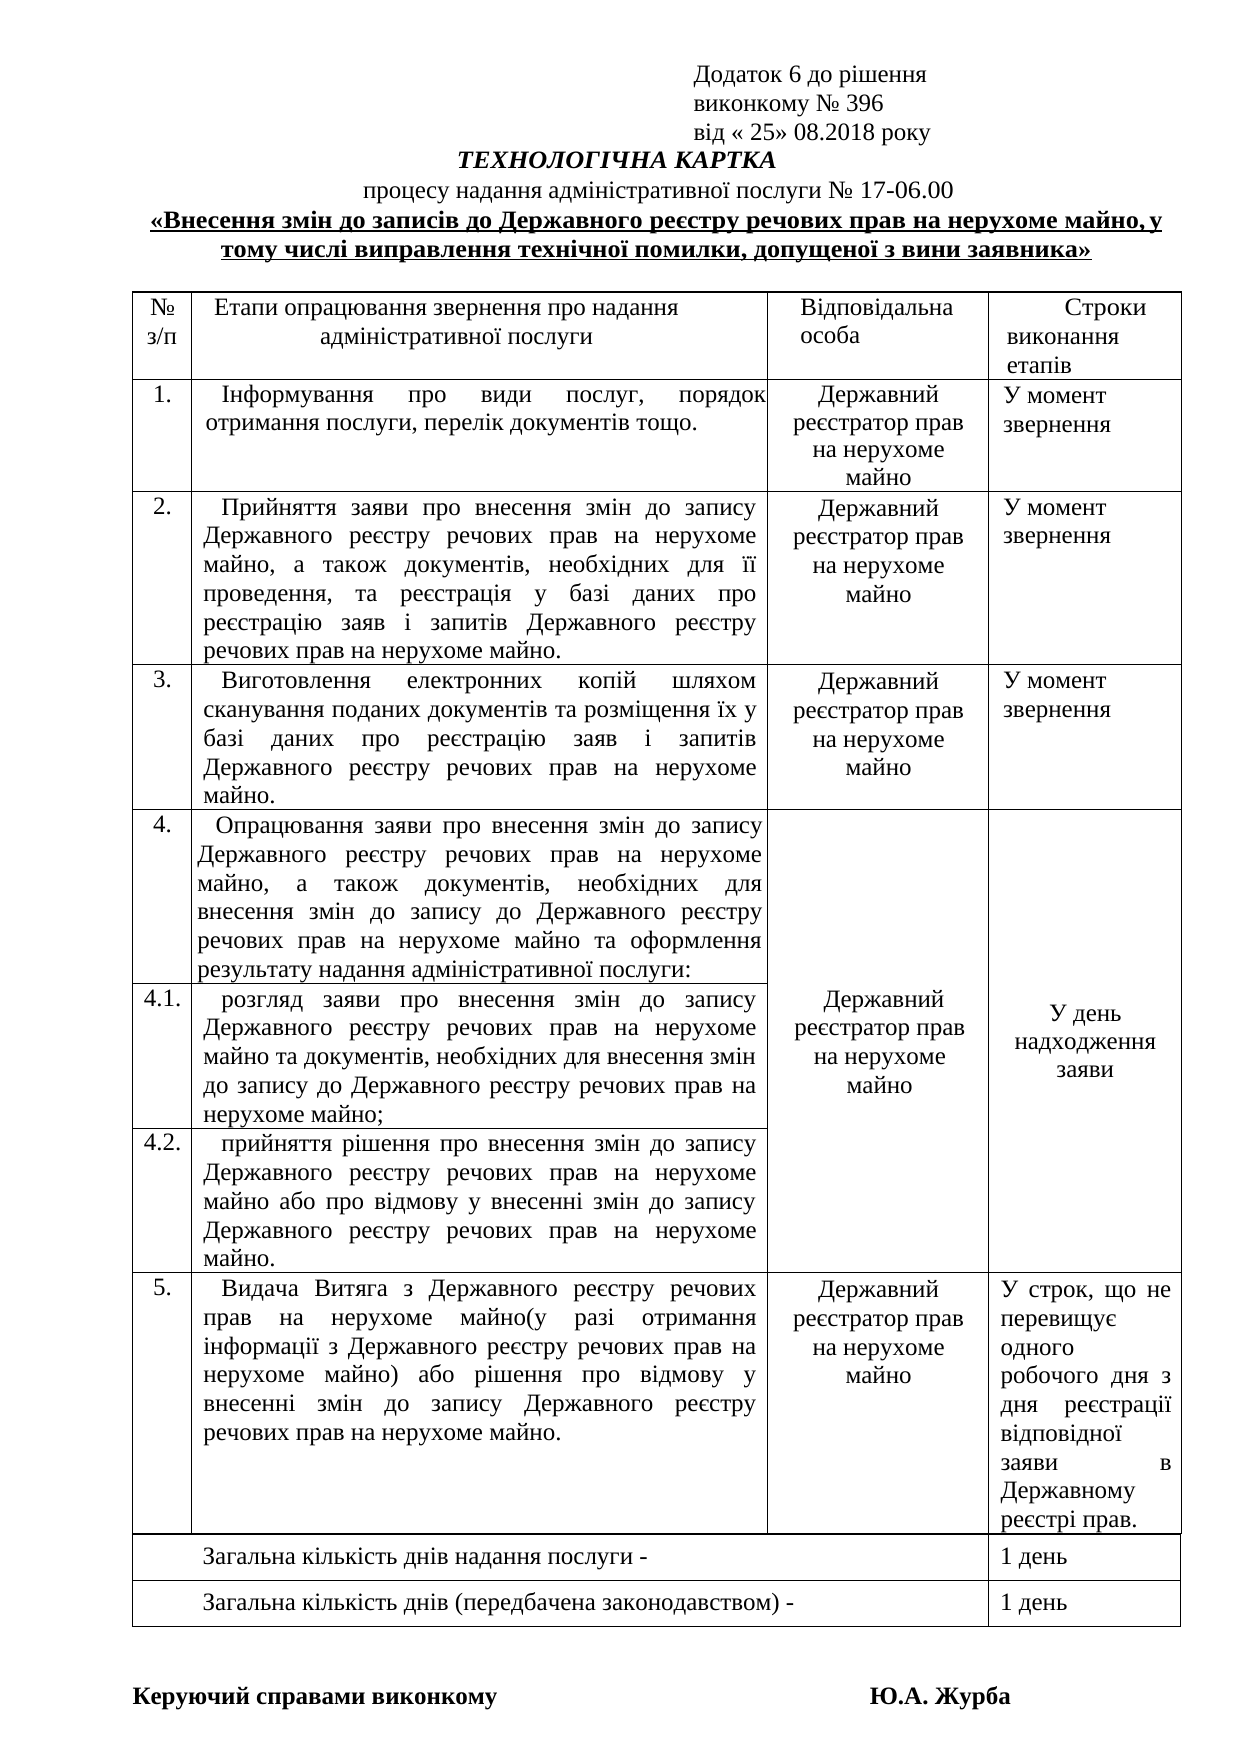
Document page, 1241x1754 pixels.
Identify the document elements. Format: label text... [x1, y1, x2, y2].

table_cell Виготовлення електронних копій шляхом сканування поданих документів та розміщення їх у базі даних про реєстрацію заяв і запитів Державного реєстру речових прав на нерухоме майно. [192, 665, 767, 809]
table_cell Інформування про види послуг, порядок отримання послуги, перелік документів тощо. [192, 380, 767, 491]
table_cell У строк, що не перевищує одного робочого дня з дня реєстрації відповідної заяви в Державному реєстрі прав. [989, 1273, 1181, 1533]
table_header Етапи опрацювання звернення про надання адміністративної послуги [192, 293, 767, 379]
text Керуючий справами виконкому Ю.А. Журба [58, 1681, 1214, 1710]
table_cell У момент звернення [989, 665, 1181, 809]
table_cell розгляд заяви про внесення змін до запису Державного реєстру речових прав на нерухоме майно та документів, необхідних для внесення змін до запису до Державного реєстру речових прав на нерухоме майно; [192, 984, 767, 1127]
table_cell Загальна кількість днів (передбачена законодавством) - [133, 1581, 988, 1626]
table_cell Державний реєстратор прав на нерухоме майно [768, 665, 988, 809]
table_header Строки виконання етапів [989, 293, 1181, 379]
text від « 25» 08.2018 року [693, 117, 1194, 145]
table_header № з/п [133, 293, 191, 379]
table_cell У момент звернення [989, 492, 1181, 664]
table_cell 1 день [989, 1581, 1180, 1626]
table_cell 4. [133, 810, 191, 983]
table_cell Державний реєстратор прав на нерухоме майно [768, 380, 988, 491]
table_cell 1. [133, 380, 191, 491]
table_header 1 день [989, 1535, 1180, 1580]
table_cell Державний реєстратор прав на нерухоме майно [768, 810, 988, 1272]
table_cell 2. [133, 492, 191, 664]
table_cell Державний реєстратор прав на нерухоме майно [768, 492, 988, 664]
table_header Загальна кількість днів надання послуги - [133, 1535, 988, 1580]
table_cell 5. [133, 1273, 191, 1533]
table_header Відповідальна особа [768, 293, 988, 379]
text ТЕХНОЛОГІЧНА КАРТКА [457, 145, 1194, 174]
table_cell 4.2. [133, 1129, 191, 1272]
table_cell Прийняття заяви про внесення змін до запису Державного реєстру речових прав на нерухоме майно, а також документів, необхідних для її проведення, та реєстрація у базі даних про реєстрацію заяв і запитів Державного реєстру речових прав на нерухоме майно. [192, 492, 767, 664]
text «Внесення змін до записів до Державного реєстру речових прав на нерухоме майно, у тому числі виправлення технічної помилки, допущеної з вини заявника» [132, 205, 1180, 263]
text процесу надання адміністративної послуги № 17-06.00 [363, 174, 1194, 205]
table_cell У момент звернення [989, 380, 1181, 491]
text виконкому № 396 [693, 88, 1194, 117]
text Додаток 6 до рішення [693, 59, 1194, 88]
table_cell Видача Витяга з Державного реєстру речових прав на нерухоме майно(у разі отримання інформації з Державного реєстру речових прав на нерухоме майно) або рішення про відмову у внесенні змін до запису Державного реєстру речових прав на нерухоме майно. [192, 1273, 767, 1533]
table_cell 4.1. [133, 984, 191, 1127]
table_cell Опрацювання заяви про внесення змін до запису Державного реєстру речових прав на нерухоме майно, а також документів, необхідних для внесення змін до запису до Державного реєстру речових прав на нерухоме майно та оформлення результату надання адміністративної послуги: [192, 810, 767, 983]
table_cell У день надходження заяви [989, 810, 1181, 1272]
table_cell прийняття рішення про внесення змін до запису Державного реєстру речових прав на нерухоме майно або про відмову у внесенні змін до запису Державного реєстру речових прав на нерухоме майно. [192, 1129, 767, 1272]
table_cell Державний реєстратор прав на нерухоме майно [768, 1273, 988, 1533]
table_cell 3. [133, 665, 191, 809]
